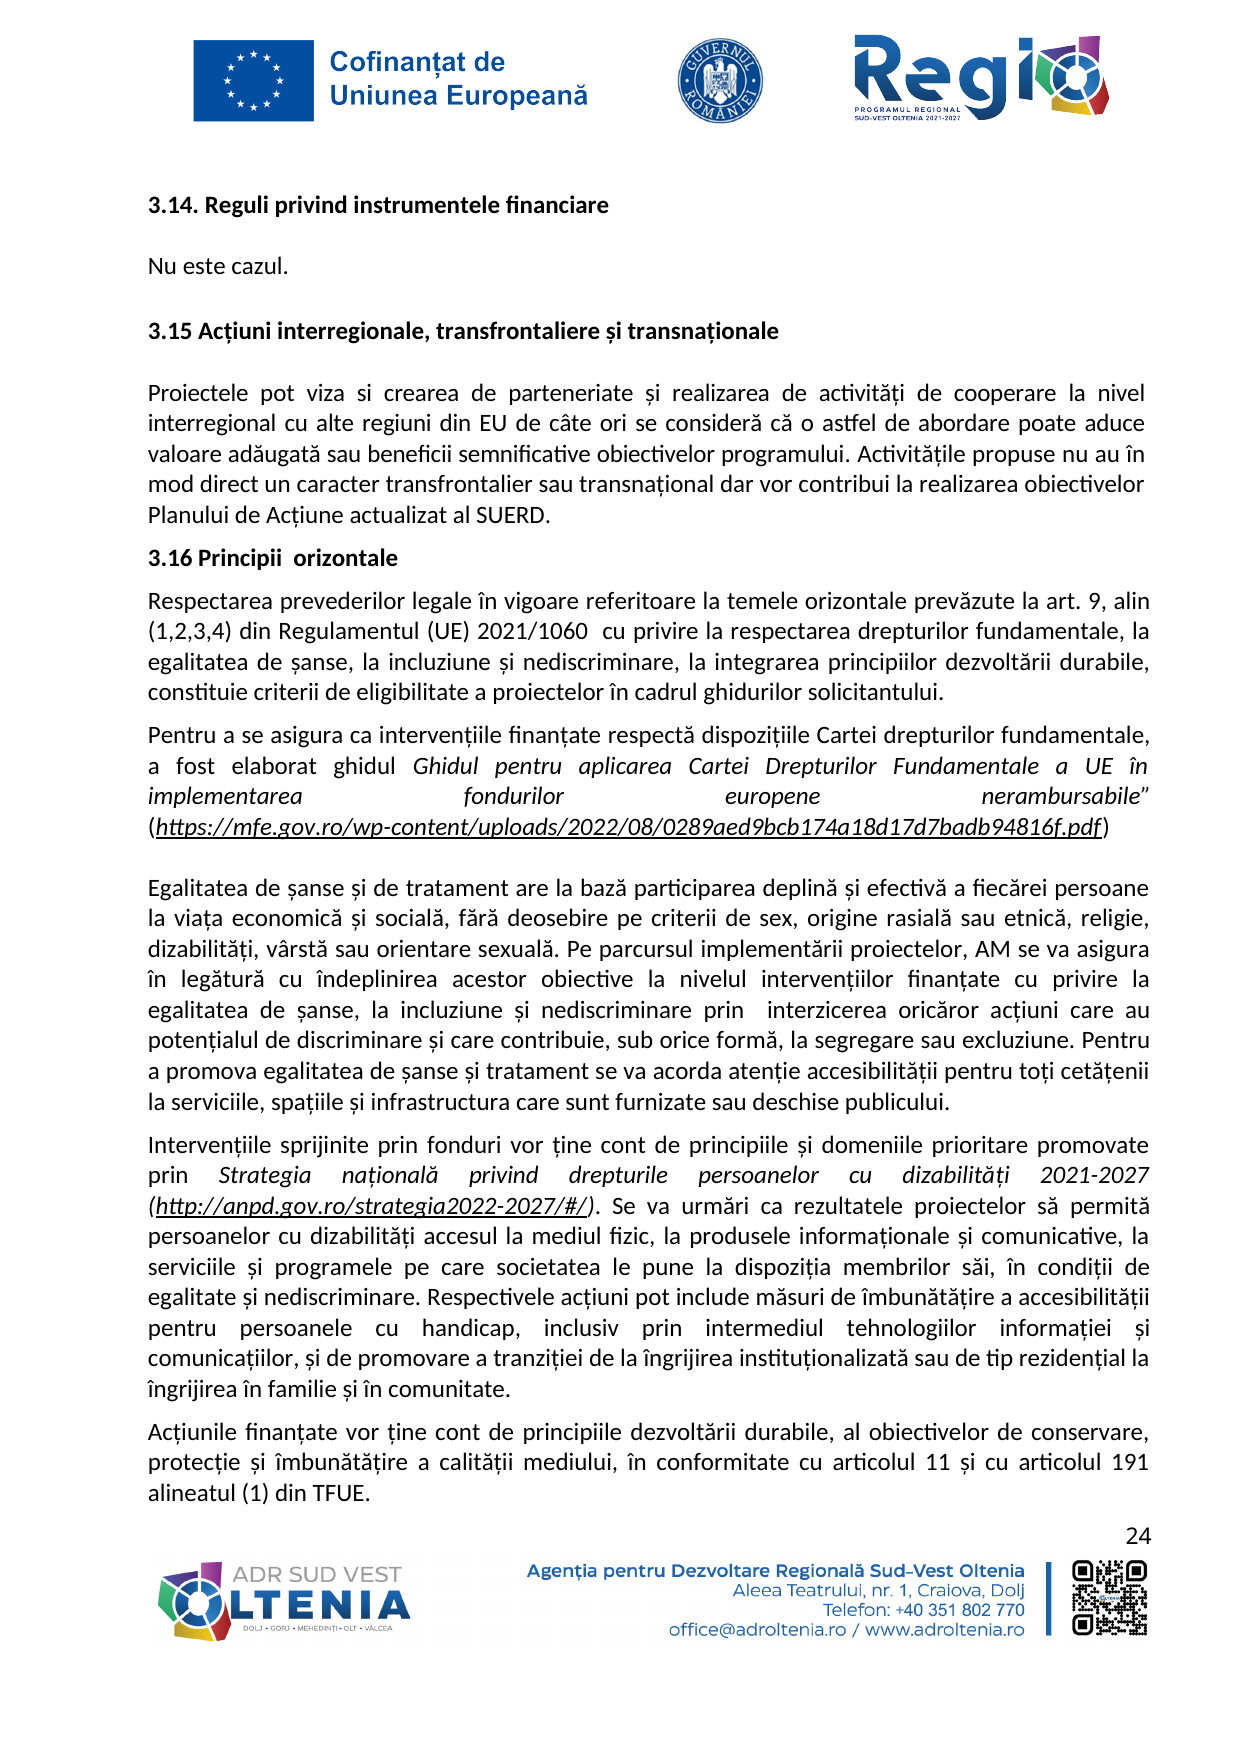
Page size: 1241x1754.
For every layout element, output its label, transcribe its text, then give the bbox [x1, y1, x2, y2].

picture [674, 36, 768, 126]
subtitle 3.14. Reguli privind instrumentele financiare [148, 189, 1152, 219]
text Acțiunile finanțate vor ține cont de principiile dezvoltării durabile, al obiectivelor de conservare, protecție și îmbunătățire a calității mediului, în conformitate cu articolul 11 și cu articolul 191 alineatul (1) din TFUE. [148, 1416, 1152, 1507]
picture [148, 1551, 1152, 1648]
subtitle 3.15 Acțiuni interregionale, transfrontaliere și transnaționale [148, 315, 1152, 346]
text Respectarea prevederilor legale în vigoare referitoare la temele orizontale prevăzute la art. 9, alin (1,2,3,4) din Regulamentul (UE) 2021/1060 cu privire la respectarea drepturilor fundamentale, la egalitatea de șanse, la incluziune și nediscriminare, la integrarea principiilor dezvoltării durabile, constituie criterii de eligibilitate a proiectelor în cadrul ghidurilor solicitantului. [148, 585, 1152, 707]
text Egalitatea de șanse și de tratament are la bază participarea deplină și efectivă a fiecărei persoane la viața economică și socială, fără deosebire pe criterii de sex, origine rasială sau etnică, religie, dizabilități, vârstă sau orientare sexuală. Pe parcursul implementării proiectelor, AM se va asigura în legătură cu îndeplinirea acestor obiective la nivelul intervențiilor finanțate cu privire la egalitatea de șanse, la incluziune și nediscriminare prin interzicerea oricăror acțiuni care au potențialul de discriminare și care contribuie, sub orice formă, la segregare sau excluziune. Pentru a promova egalitatea de șanse și tratament se va acorda atenție accesibilității pentru toți cetățenii la serviciile, spațiile și infrastructura care sunt furnizate sau deschise publicului. [148, 872, 1152, 1116]
text Nu este cazul. [148, 250, 1152, 280]
picture [852, 34, 1111, 123]
text Pentru a se asigura ca intervențiile finanțate respectă dispozițiile Cartei drepturilor fundamentale, a fost elaborat ghidul Ghidul pentru aplicarea Cartei Drepturilor Fundamentale a UE în implementarea fondurilor europene nerambursabile” (https://mfe.gov.ro/wp-content/uploads/2022/08/0289aed9bcb174a18d17d7badb94816f.pdf) [148, 719, 1152, 842]
picture [188, 35, 590, 125]
text Intervențiile sprijinite prin fonduri vor ține cont de principiile și domeniile prioritare promovate prin Strategia națională privind drepturile persoanelor cu dizabilități 2021-2027 (http://anpd.gov.ro/strategia2022-2027/#/). Se va urmări ca rezultatele proiectelor să permită persoanelor cu dizabilități accesul la mediul fizic, la produsele informaționale și comunicative, la serviciile și programele pe care societatea le pune la dispoziția membrilor săi, în condiții de egalitate și nediscriminare. Respectivele acțiuni pot include măsuri de îmbunătățire a accesibilității pentru persoanele cu handicap, inclusiv prin intermediul tehnologiilor informației și comunicațiilor, și de promovare a tranziției de la îngrijirea instituționalizată sau de tip rezidențial la îngrijirea în familie și în comunitate. [148, 1129, 1152, 1403]
text Proiectele pot viza si crearea de parteneriate și realizarea de activități de cooperare la nivel interregional cu alte regiuni din EU de câte ori se consideră că o astfel de abordare poate aduce valoare adăugată sau beneficii semnificative obiectivelor programului. Activitățile propuse nu au în mod direct un caracter transfrontalier sau transnațional dar vor contribui la realizarea obiectivelor Planului de Acțiune actualizat al SUERD. [148, 377, 1146, 529]
subtitle 3.16 Principii orizontale [148, 542, 1152, 572]
